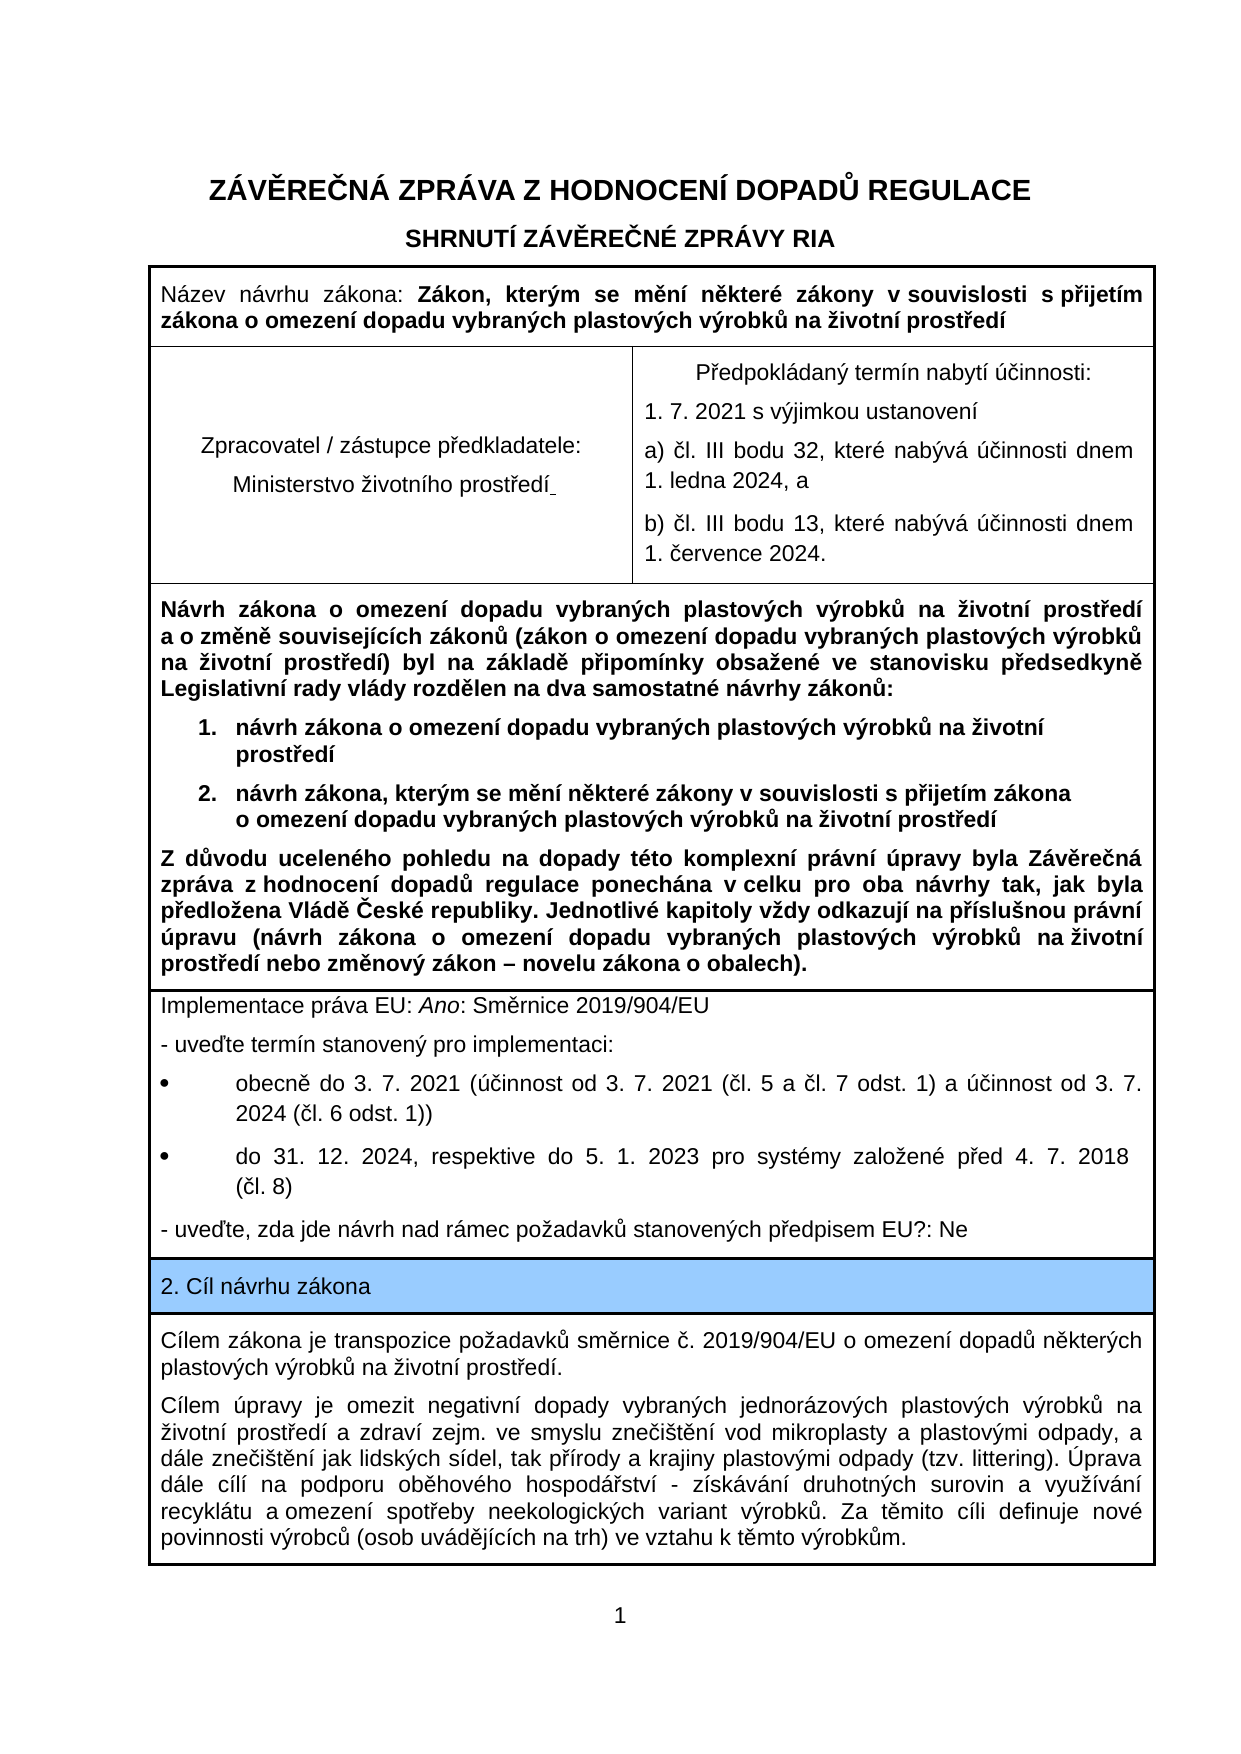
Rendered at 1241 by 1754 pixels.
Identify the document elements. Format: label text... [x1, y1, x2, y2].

table_cell Návrh zákona o omezení dopadu vybraných plastových výrobků na životní prostředí a o změně souvisejících zákonů (zákon o omezení dopadu vybraných plastových výrobků na životní prostředí) byl na základě připomínky obsažené ve stanovisku předsedkyně Legislativní rady vlády rozdělen na dva samostatné návrhy zákonů: návrh zákona o omezení dopadu vybraných plastových výrobků na životní prostředí návrh zákona, kterým se mění některé zákony v souvislosti s přijetím zákona o omezení dopadu vybraných plastových výrobků na životní prostředí Z důvodu uceleného pohledu na dopady této komplexní právní úpravy byla Závěrečná zpráva z hodnocení dopadů regulace ponechána v celku pro oba návrhy tak, jak byla předložena Vládě České republiky. Jednotlivé kapitoly vždy odkazují na příslušnou právní úpravu (návrh zákona o omezení dopadu vybraných plastových výrobků na životní prostředí nebo změnový zákon – novelu zákona o obalech). [151, 584, 1153, 989]
table_header Název návrhu zákona: Zákon, kterým se mění některé zákony v souvislosti s přijetím zákona o omezení dopadu vybraných plastových výrobků na životní prostředí [151, 268, 1153, 346]
table_cell 2. Cíl návrhu zákona [151, 1260, 1153, 1312]
title Závěrečná zpráva z hodnocení dopadů regulace [148, 173, 1093, 206]
table_cell Cílem zákona je transpozice požadavků směrnice č. 2019/904/EU o omezení dopadů některých plastových výrobků na životní prostředí. Cílem úpravy je omezit negativní dopady vybraných jednorázových plastových výrobků na životní prostředí a zdraví zejm. ve smyslu znečištění vod mikroplasty a plastovými odpady, a dále znečištění jak lidských sídel, tak přírody a krajiny plastovými odpady (tzv. littering). Úprava dále cílí na podporu oběhového hospodářství - získávání druhotných surovin a využívání recyklátu a omezení spotřeby neekologických variant výrobků. Za těmito cíli definuje nové povinnosti výrobců (osob uvádějících na trh) ve vztahu k těmto výrobkům. [151, 1315, 1153, 1563]
table_cell Implementace práva EU: Ano: Směrnice 2019/904/EU - uveďte termín stanovený pro implementaci: obecně do 3. 7. 2021 (účinnost od 3. 7. 2021 (čl. 5 a čl. 7 odst. 1) a účinnost od 3. 7. 2024 (čl. 6 odst. 1)) do 31. 12. 2024, respektive do 5. 1. 2023 pro systémy založené před 4. 7. 2018 (čl. 8) - uveďte, zda jde návrh nad rámec požadavků stanovených předpisem EU?: Ne [151, 992, 1153, 1257]
table_cell Předpokládaný termín nabytí účinnosti: 1. 7. 2021 s výjimkou ustanovení a) čl. III bodu 32, které nabývá účinnosti dnem 1. ledna 2024, a b) čl. III bodu 13, které nabývá účinnosti dnem 1. července 2024. [633, 347, 1153, 583]
text SHRNUTÍ ZÁVĚREČNÉ ZPRÁVY RIA [148, 224, 1093, 252]
table_cell Zpracovatel / zástupce předkladatele: Ministerstvo životního prostředí [151, 347, 632, 583]
